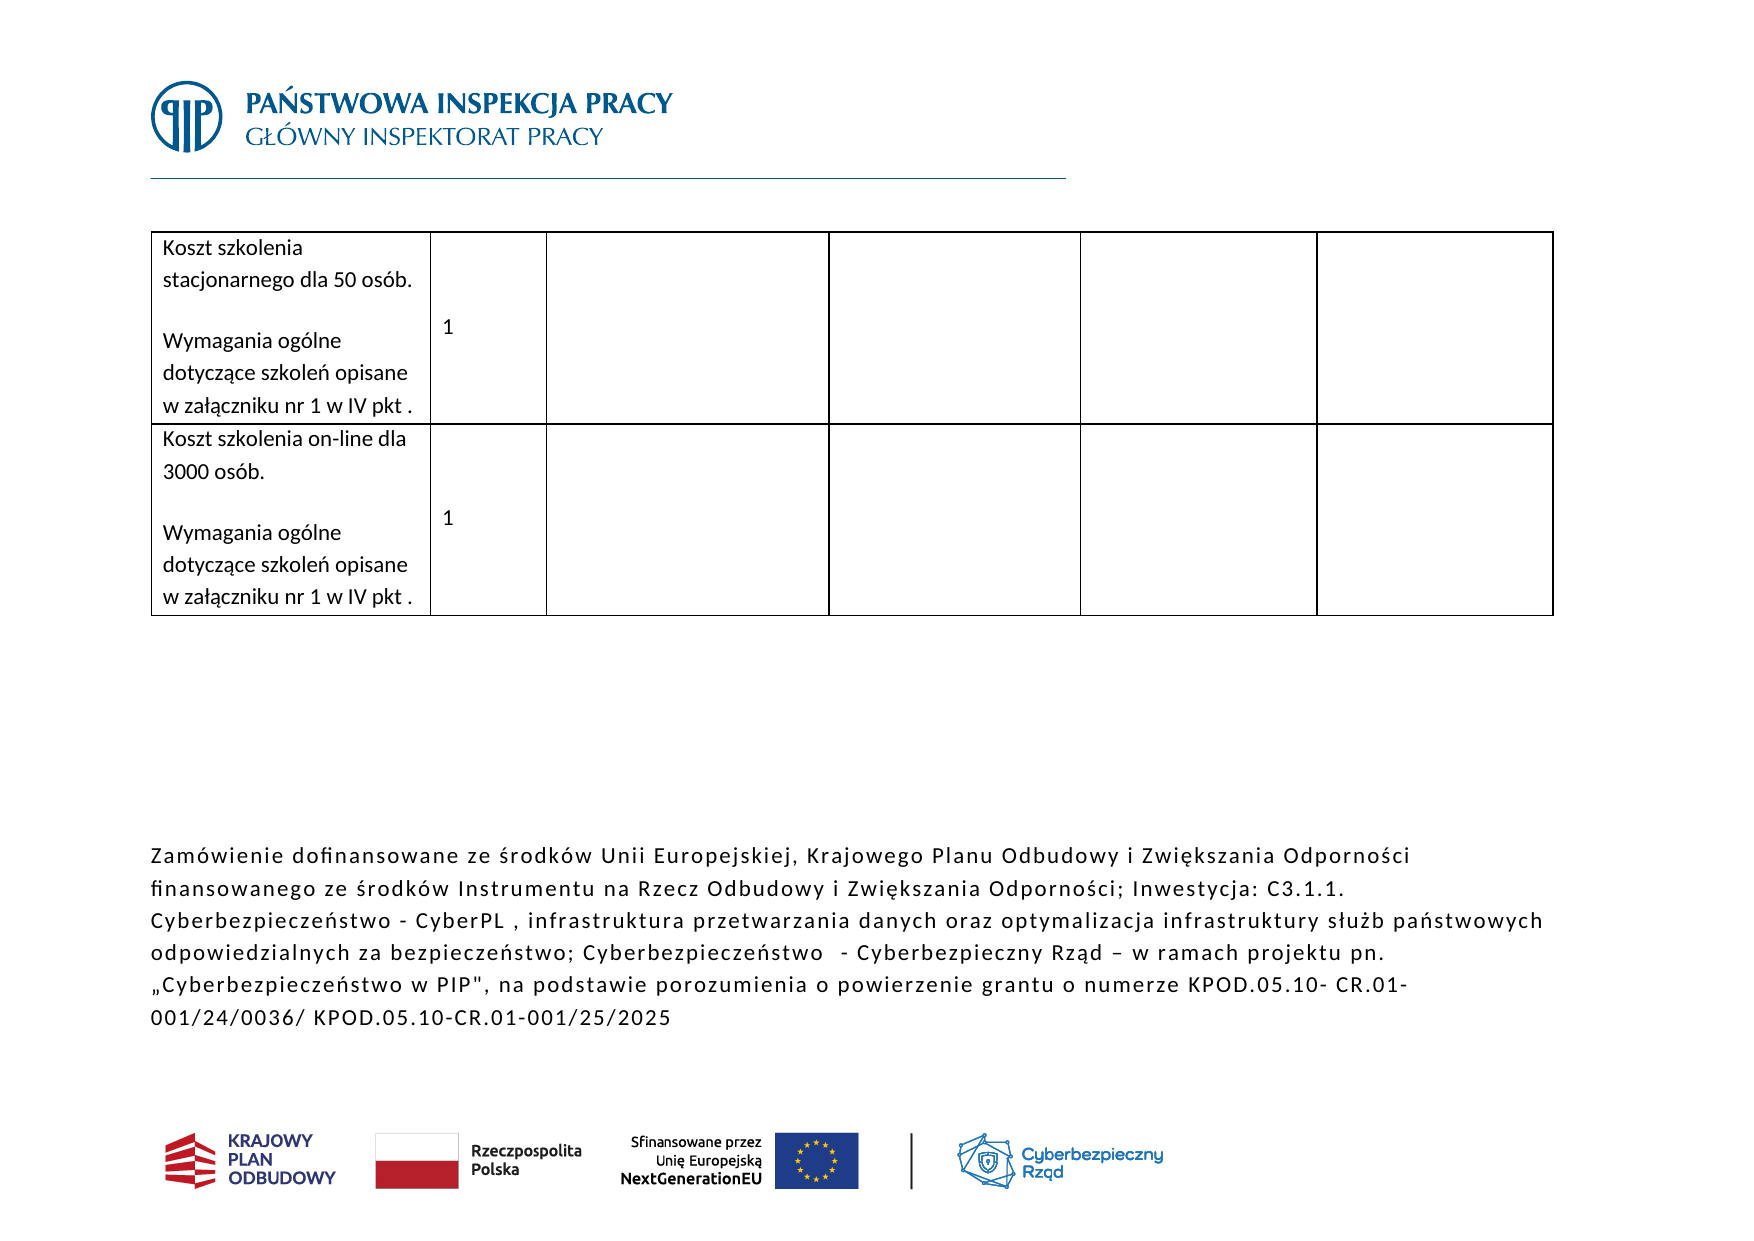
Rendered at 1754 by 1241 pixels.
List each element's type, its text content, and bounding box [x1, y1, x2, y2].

table_cell [830, 233, 1080, 423]
table_cell [547, 425, 828, 615]
table_cell Koszt szkolenia stacjonarnego dla 50 osób. Wymagania ogólne dotyczące szkoleń opisane w załączniku nr 1 w IV pkt . [152, 233, 430, 423]
table_cell 1 [431, 425, 546, 615]
table_cell [1081, 425, 1316, 615]
table_cell [547, 233, 828, 423]
text Zamówienie dofinansowane ze środków Unii Europejskiej, Krajowego Planu Odbudowy i Zwiększania Odporności finansowanego ze środków Instrumentu na Rzecz Odbudowy i Zwiększania Odporności; Inwestycja: C3.1.1. Cyberbezpieczeństwo - CyberPL , infrastruktura przetwarzania danych oraz optymalizacja infrastruktury służb państwowych odpowiedzialnych za bezpieczeństwo; Cyberbezpieczeństwo - Cyberbezpieczny Rząd – w ramach projektu pn. „Cyberbezpieczeństwo w PIP", na podstawie porozumienia o powierzenie grantu o numerze KPOD.05.10- CR.01-001/24/0036/ KPOD.05.10-CR.01-001/25/2025 [151, 842, 1554, 1031]
picture [150, 1117, 1180, 1204]
table_cell [1318, 233, 1552, 423]
table_cell Koszt szkolenia on-line dla 3000 osób. Wymagania ogólne dotyczące szkoleń opisane w załączniku nr 1 w IV pkt . [152, 425, 430, 615]
table_cell 1 [431, 233, 546, 423]
table_cell [830, 425, 1080, 615]
table_cell [1081, 233, 1316, 423]
table_cell [1318, 425, 1552, 615]
